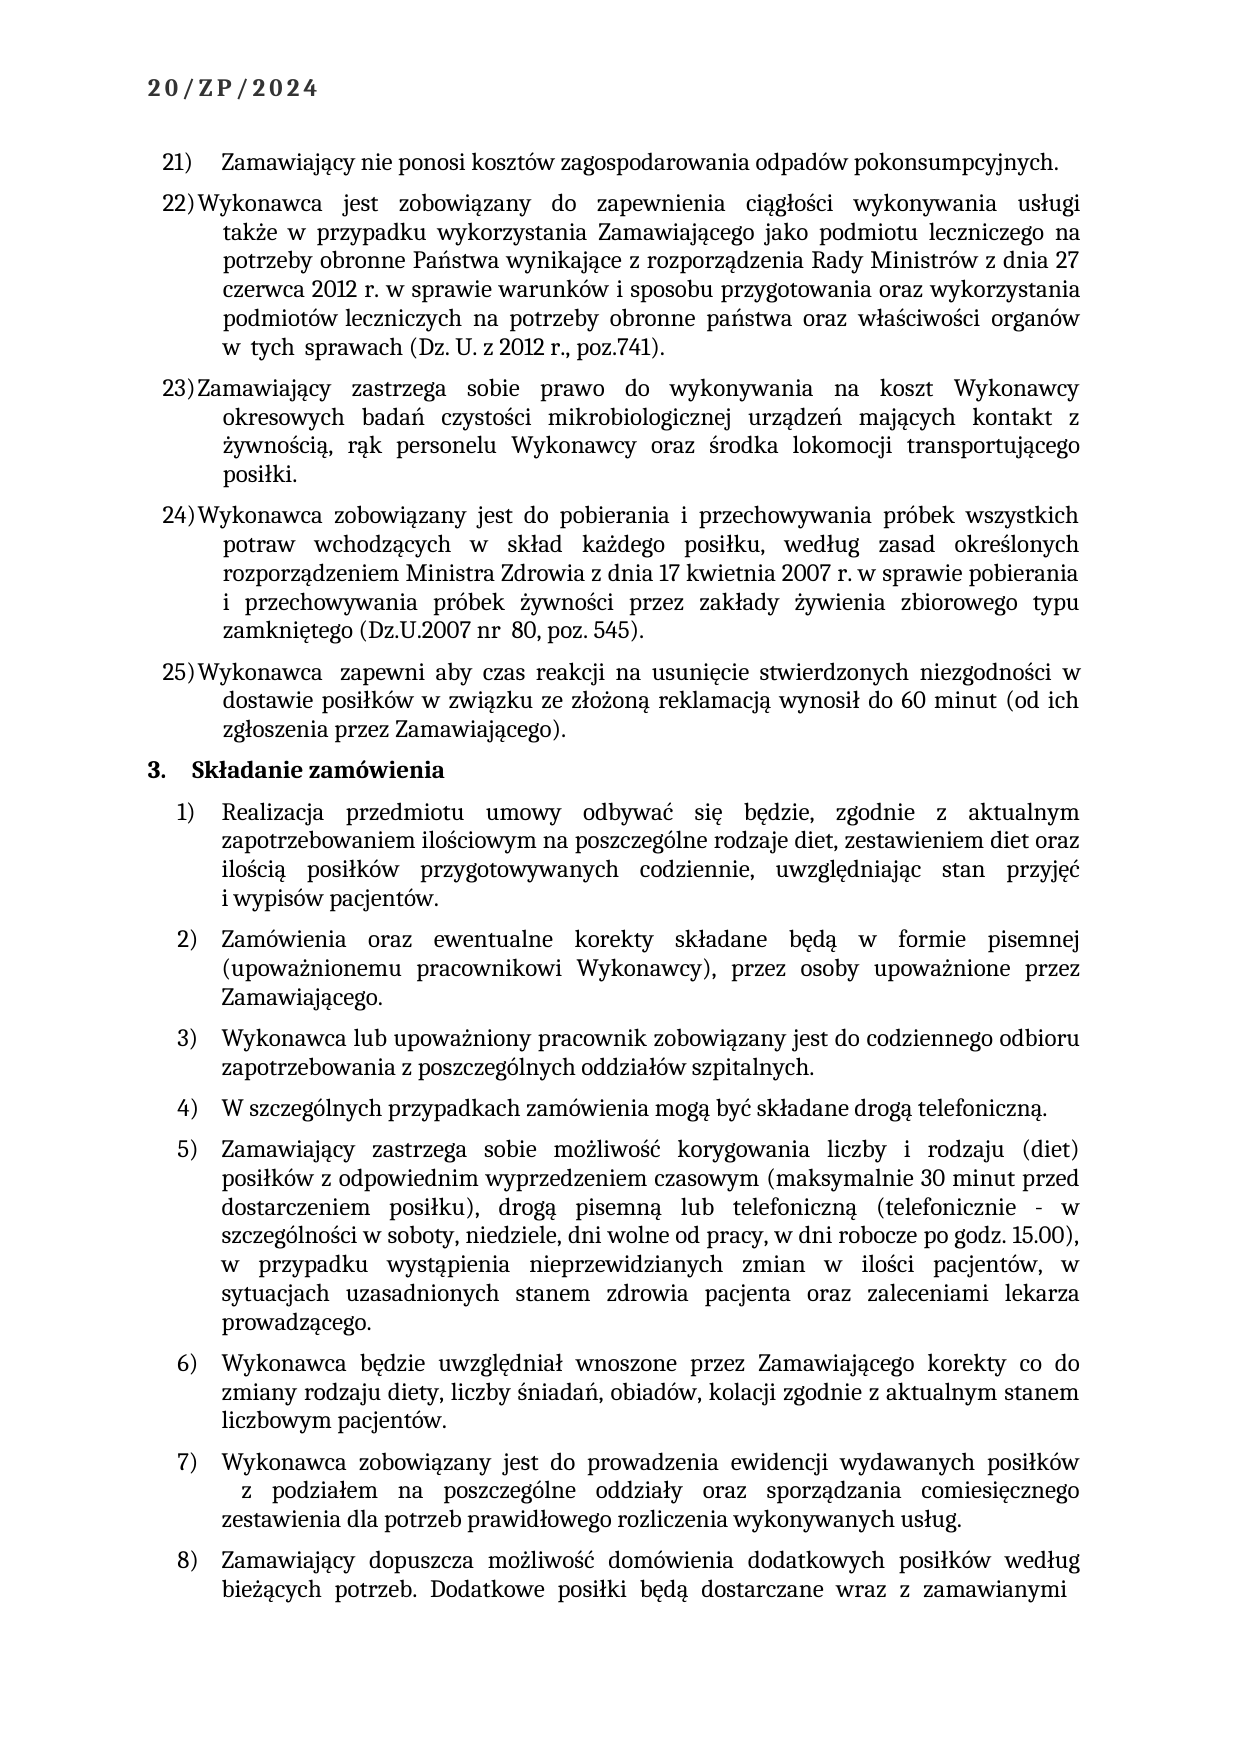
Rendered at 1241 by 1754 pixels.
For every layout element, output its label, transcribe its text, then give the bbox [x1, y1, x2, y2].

list Wykonawca zobowiązany jest do prowadzenia ewidencji wydawanych posiłków z podziałem na poszczególne oddziały oraz sporządzania comiesięcznego zestawienia dla potrzeb prawidłowego rozliczenia wykonywanych usług. [177, 1448, 1081, 1534]
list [177, 1546, 1081, 1604]
list Zamawiający zastrzega sobie prawo do wykonywania na koszt Wykonawcy okresowych badań czystości mikrobiologicznej urządzeń mających kontakt z żywnością, rąk personelu Wykonawcy oraz środka lokomocji transportującego posiłki. [162, 374, 1080, 489]
list Realizacja przedmiotu umowy odbywać się będzie, zgodnie z aktualnym zapotrzebowaniem ilościowym na poszczególne rodzaje diet, zestawieniem diet oraz ilością posiłków przygotowywanych codziennie, uwzględniając stan przyjęć i wypisów pacjentów. [177, 798, 1081, 913]
list Zamawiający nie ponosi kosztów zagospodarowania odpadów pokonsumpcyjnych. [162, 148, 1093, 176]
list W szczególnych przypadkach zamówienia mogą być składane drogą telefoniczną. [177, 1094, 1081, 1123]
text 3. Składanie zamówienia [148, 756, 1081, 785]
list Wykonawca będzie uwzględniał wnoszone przez Zamawiającego korekty co do zmiany rodzaju diety, liczby śniadań, obiadów, kolacji zgodnie z aktualnym stanem liczbowym pacjentów. [177, 1349, 1081, 1435]
list Wykonawca jest zobowiązany do zapewnienia ciągłości wykonywania usługi także w przypadku wykorzystania Zamawiającego jako podmiotu leczniczego na potrzeby obronne Państwa wynikające z rozporządzenia Rady Ministrów z dnia 27 czerwca 2012 r. w sprawie warunków i sposobu przygotowania oraz wykorzystania podmiotów leczniczych na potrzeby obronne państwa oraz właściwości organów w tych sprawach (Dz. U. z 2012 r., poz.741). [162, 189, 1081, 361]
list Wykonawca lub upoważniony pracownik zobowiązany jest do codziennego odbioru zapotrzebowania z poszczególnych oddziałów szpitalnych. [177, 1024, 1081, 1081]
list Wykonawca zobowiązany jest do pobierania i przechowywania próbek wszystkich potraw wchodzących w skład każdego posiłku, według zasad określonych rozporządzeniem Ministra Zdrowia z dnia 17 kwietnia 2007 r. w sprawie pobierania i przechowywania próbek żywności przez zakłady żywienia zbiorowego typu zamkniętego (Dz.U.2007 nr 80, poz. 545). [162, 501, 1080, 645]
list Wykonawca zapewni aby czas reakcji na usunięcie stwierdzonych niezgodności w dostawie posiłków w związku ze złożoną reklamacją wynosił do 60 minut (od ich zgłoszenia przez Zamawiającego). [162, 658, 1081, 744]
list Zamówienia oraz ewentualne korekty składane będą w formie pisemnej (upoważnionemu pracownikowi Wykonawcy), przez osoby upoważnione przez Zamawiającego. [177, 925, 1081, 1011]
list Zamawiający zastrzega sobie możliwość korygowania liczby i rodzaju (diet) posiłków z odpowiednim wyprzedzeniem czasowym (maksymalnie 30 minut przed dostarczeniem posiłku), drogą pisemną lub telefoniczną (telefonicznie - w szczególności w soboty, niedziele, dni wolne od pracy, w dni robocze po godz. 15.00), w przypadku wystąpienia nieprzewidzianych zmian w ilości pacjentów, w sytuacjach uzasadnionych stanem zdrowia pacjenta oraz zaleceniami lekarza prowadzącego. [177, 1135, 1081, 1336]
